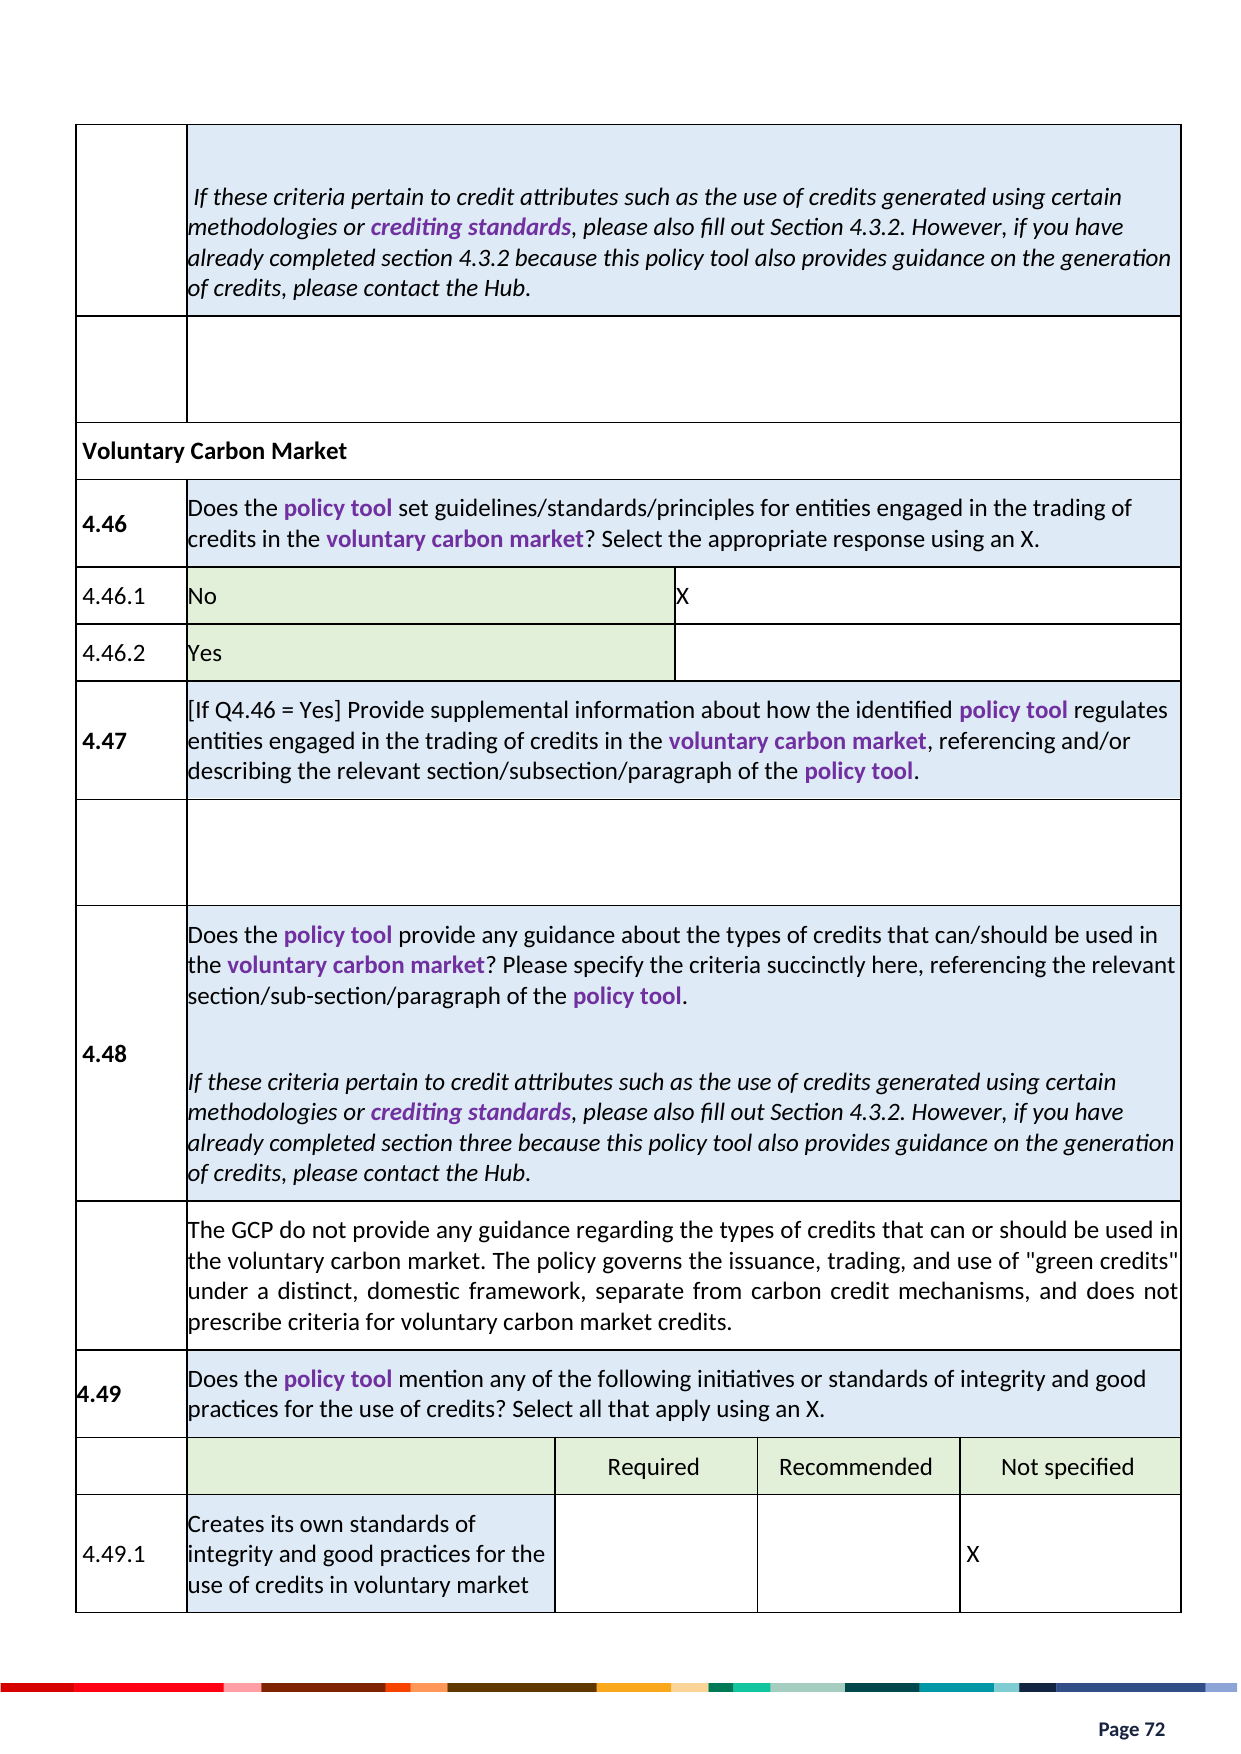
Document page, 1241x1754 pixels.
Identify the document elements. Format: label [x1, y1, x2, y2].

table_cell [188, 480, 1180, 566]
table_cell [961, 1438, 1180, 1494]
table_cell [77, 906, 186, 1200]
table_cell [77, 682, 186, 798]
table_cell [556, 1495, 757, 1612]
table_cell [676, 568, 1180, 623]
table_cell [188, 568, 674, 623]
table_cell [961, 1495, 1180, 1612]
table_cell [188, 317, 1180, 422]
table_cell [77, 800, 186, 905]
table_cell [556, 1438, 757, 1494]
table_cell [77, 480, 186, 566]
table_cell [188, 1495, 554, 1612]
picture [0, 1683, 1236, 1692]
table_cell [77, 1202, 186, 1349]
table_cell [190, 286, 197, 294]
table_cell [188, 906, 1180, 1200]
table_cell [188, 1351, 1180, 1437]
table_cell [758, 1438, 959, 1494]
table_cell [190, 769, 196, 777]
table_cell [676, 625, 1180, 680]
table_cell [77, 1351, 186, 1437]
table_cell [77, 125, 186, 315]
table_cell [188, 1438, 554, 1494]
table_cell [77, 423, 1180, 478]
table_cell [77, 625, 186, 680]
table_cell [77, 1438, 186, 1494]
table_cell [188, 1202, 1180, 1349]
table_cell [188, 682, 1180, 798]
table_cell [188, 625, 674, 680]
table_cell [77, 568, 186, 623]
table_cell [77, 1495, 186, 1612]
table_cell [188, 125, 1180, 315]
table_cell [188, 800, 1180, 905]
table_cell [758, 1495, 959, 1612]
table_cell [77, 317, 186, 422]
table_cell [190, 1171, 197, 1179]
